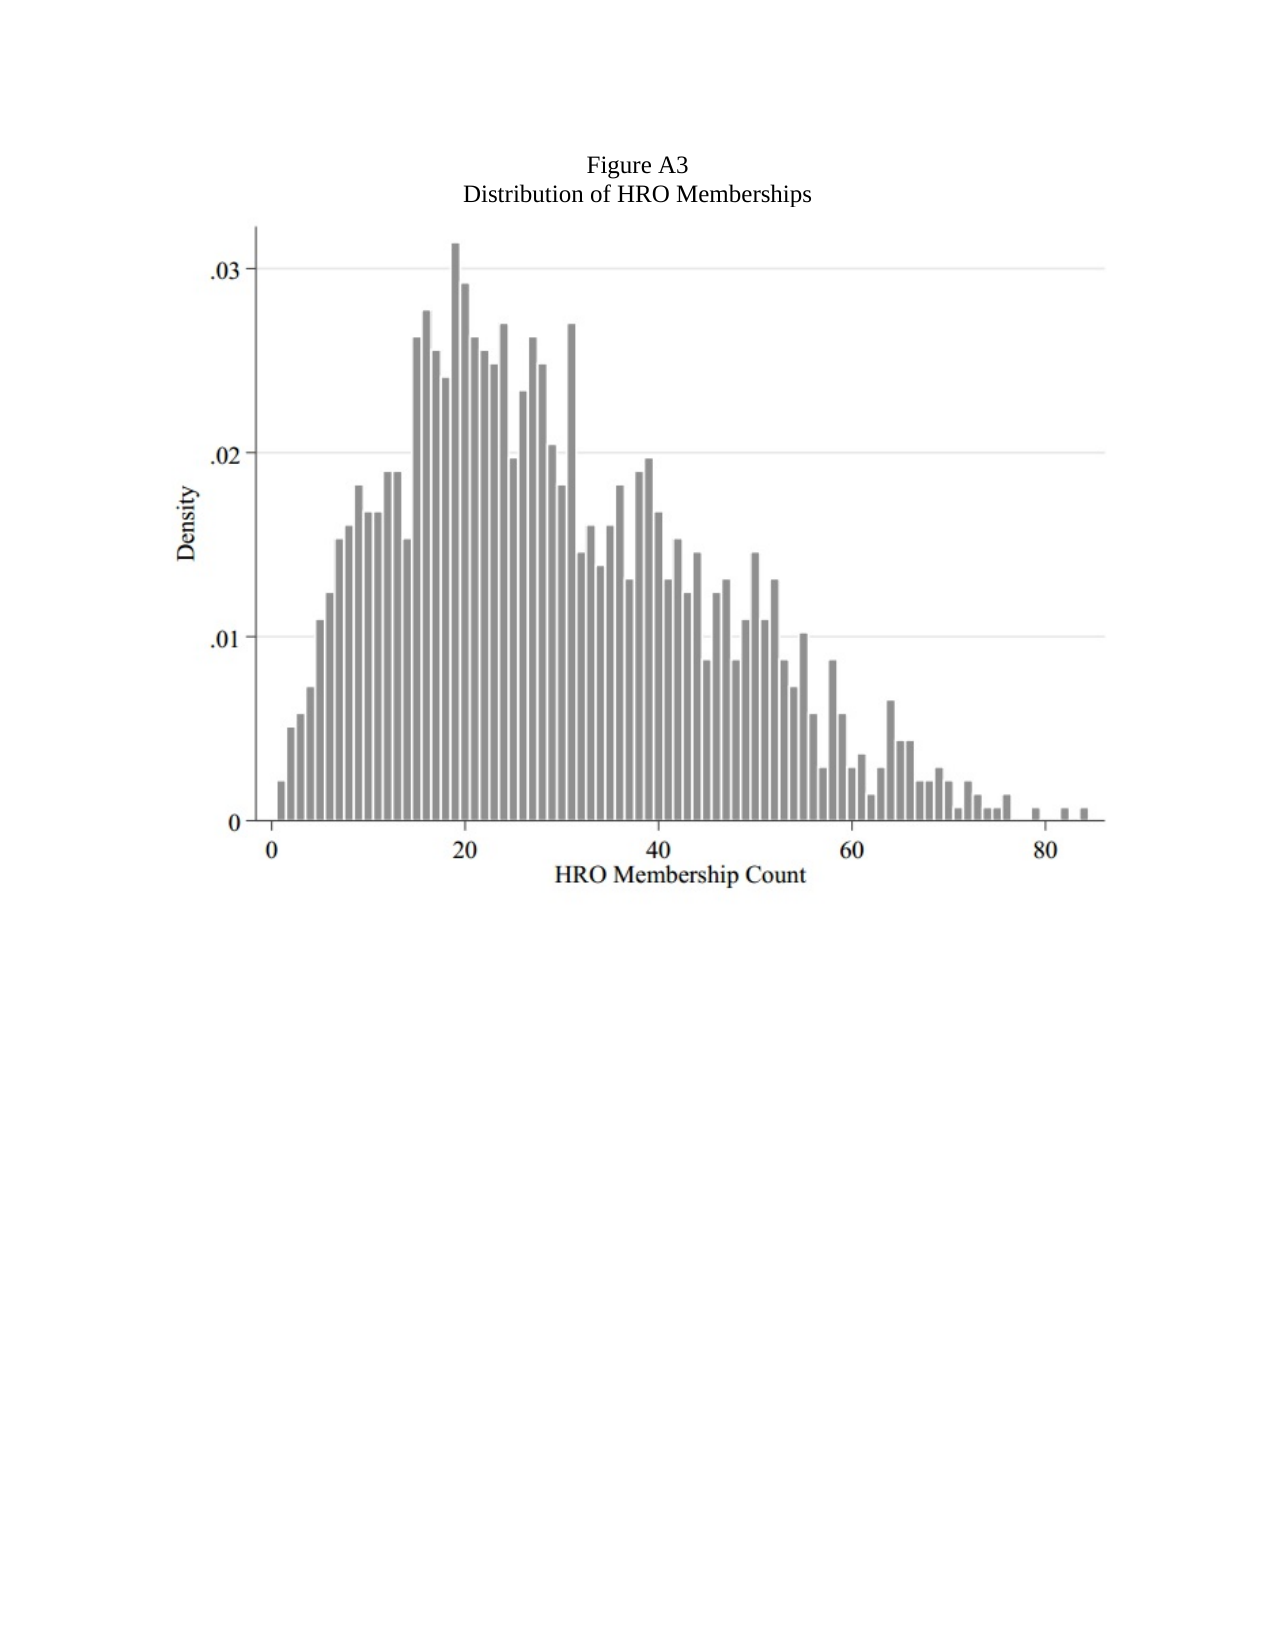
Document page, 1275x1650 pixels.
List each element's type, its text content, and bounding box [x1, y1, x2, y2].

picture [150, 207, 1125, 914]
text Figure A3 [150, 150, 1125, 179]
text Distribution of HRO Memberships [150, 179, 1125, 207]
